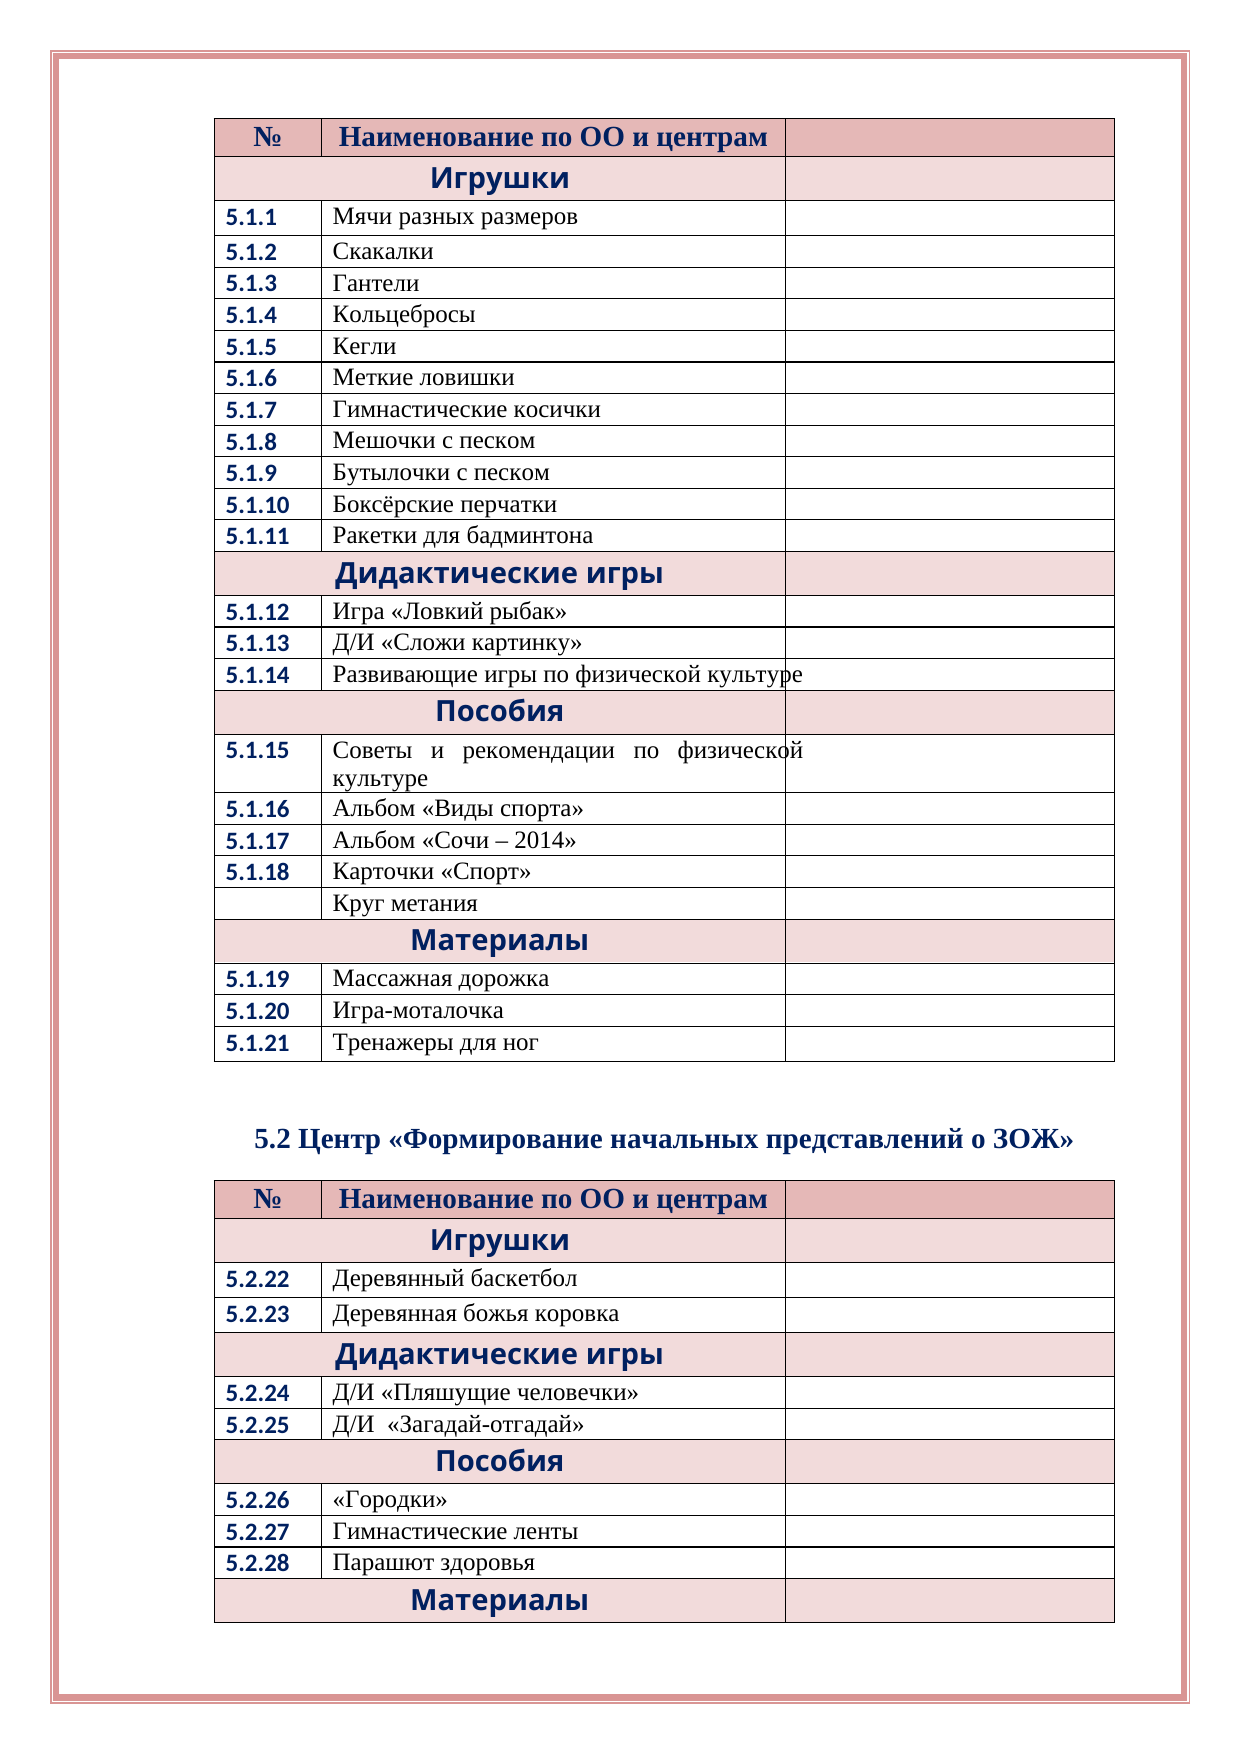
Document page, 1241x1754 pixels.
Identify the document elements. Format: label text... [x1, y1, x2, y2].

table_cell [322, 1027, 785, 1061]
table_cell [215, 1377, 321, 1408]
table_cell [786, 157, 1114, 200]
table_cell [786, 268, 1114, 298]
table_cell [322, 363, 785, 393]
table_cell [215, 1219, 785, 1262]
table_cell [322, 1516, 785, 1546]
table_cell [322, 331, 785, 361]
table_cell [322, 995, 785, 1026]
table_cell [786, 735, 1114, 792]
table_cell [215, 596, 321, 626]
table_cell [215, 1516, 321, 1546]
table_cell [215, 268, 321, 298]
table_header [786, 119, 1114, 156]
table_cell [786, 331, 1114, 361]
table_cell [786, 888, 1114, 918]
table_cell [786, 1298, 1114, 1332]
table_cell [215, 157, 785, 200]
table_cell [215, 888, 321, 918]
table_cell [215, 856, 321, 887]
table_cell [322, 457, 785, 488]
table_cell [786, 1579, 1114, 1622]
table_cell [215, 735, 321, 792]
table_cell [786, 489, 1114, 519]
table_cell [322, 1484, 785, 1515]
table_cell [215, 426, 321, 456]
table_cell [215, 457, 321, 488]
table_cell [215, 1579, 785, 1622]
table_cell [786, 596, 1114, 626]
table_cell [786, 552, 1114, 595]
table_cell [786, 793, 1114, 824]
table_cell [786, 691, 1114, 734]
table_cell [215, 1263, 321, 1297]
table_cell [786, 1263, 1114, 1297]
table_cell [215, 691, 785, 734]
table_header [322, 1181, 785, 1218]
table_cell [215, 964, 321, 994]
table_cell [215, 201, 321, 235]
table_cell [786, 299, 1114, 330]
text 5.2 Центр «Формирование начальных представлений о ЗОЖ» [177, 1121, 1152, 1154]
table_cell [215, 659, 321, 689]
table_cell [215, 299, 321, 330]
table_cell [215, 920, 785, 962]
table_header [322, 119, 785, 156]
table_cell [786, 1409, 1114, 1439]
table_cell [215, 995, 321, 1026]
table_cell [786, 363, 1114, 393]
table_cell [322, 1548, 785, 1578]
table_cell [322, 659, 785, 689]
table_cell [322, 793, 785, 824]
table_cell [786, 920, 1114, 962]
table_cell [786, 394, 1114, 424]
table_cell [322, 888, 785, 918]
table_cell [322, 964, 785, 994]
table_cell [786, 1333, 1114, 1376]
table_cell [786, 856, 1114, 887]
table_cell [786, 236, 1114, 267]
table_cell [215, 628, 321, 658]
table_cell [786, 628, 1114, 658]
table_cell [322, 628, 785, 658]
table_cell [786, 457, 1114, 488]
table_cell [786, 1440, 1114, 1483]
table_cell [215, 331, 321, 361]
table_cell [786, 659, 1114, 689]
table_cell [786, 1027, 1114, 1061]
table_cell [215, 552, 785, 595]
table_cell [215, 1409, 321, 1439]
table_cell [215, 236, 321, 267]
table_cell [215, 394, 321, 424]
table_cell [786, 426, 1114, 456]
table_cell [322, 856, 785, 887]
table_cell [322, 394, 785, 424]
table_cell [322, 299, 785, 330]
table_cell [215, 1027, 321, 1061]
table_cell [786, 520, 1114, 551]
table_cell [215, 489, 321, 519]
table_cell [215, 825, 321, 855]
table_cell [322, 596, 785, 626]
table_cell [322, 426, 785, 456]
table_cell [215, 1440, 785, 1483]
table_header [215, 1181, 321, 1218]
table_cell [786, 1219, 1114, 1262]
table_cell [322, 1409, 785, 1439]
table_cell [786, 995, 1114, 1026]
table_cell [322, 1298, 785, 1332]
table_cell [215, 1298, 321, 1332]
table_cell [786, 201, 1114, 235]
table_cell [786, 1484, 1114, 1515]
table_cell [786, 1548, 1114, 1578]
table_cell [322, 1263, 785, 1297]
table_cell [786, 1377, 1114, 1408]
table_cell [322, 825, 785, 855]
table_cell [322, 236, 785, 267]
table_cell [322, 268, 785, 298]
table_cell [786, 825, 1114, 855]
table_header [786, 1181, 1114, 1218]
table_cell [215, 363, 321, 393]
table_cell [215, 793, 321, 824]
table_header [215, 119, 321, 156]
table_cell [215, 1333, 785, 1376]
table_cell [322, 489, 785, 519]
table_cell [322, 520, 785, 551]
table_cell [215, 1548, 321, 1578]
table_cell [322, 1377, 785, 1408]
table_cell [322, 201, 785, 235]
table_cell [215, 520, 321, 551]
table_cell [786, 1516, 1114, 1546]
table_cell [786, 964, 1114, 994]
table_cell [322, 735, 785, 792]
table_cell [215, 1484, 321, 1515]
